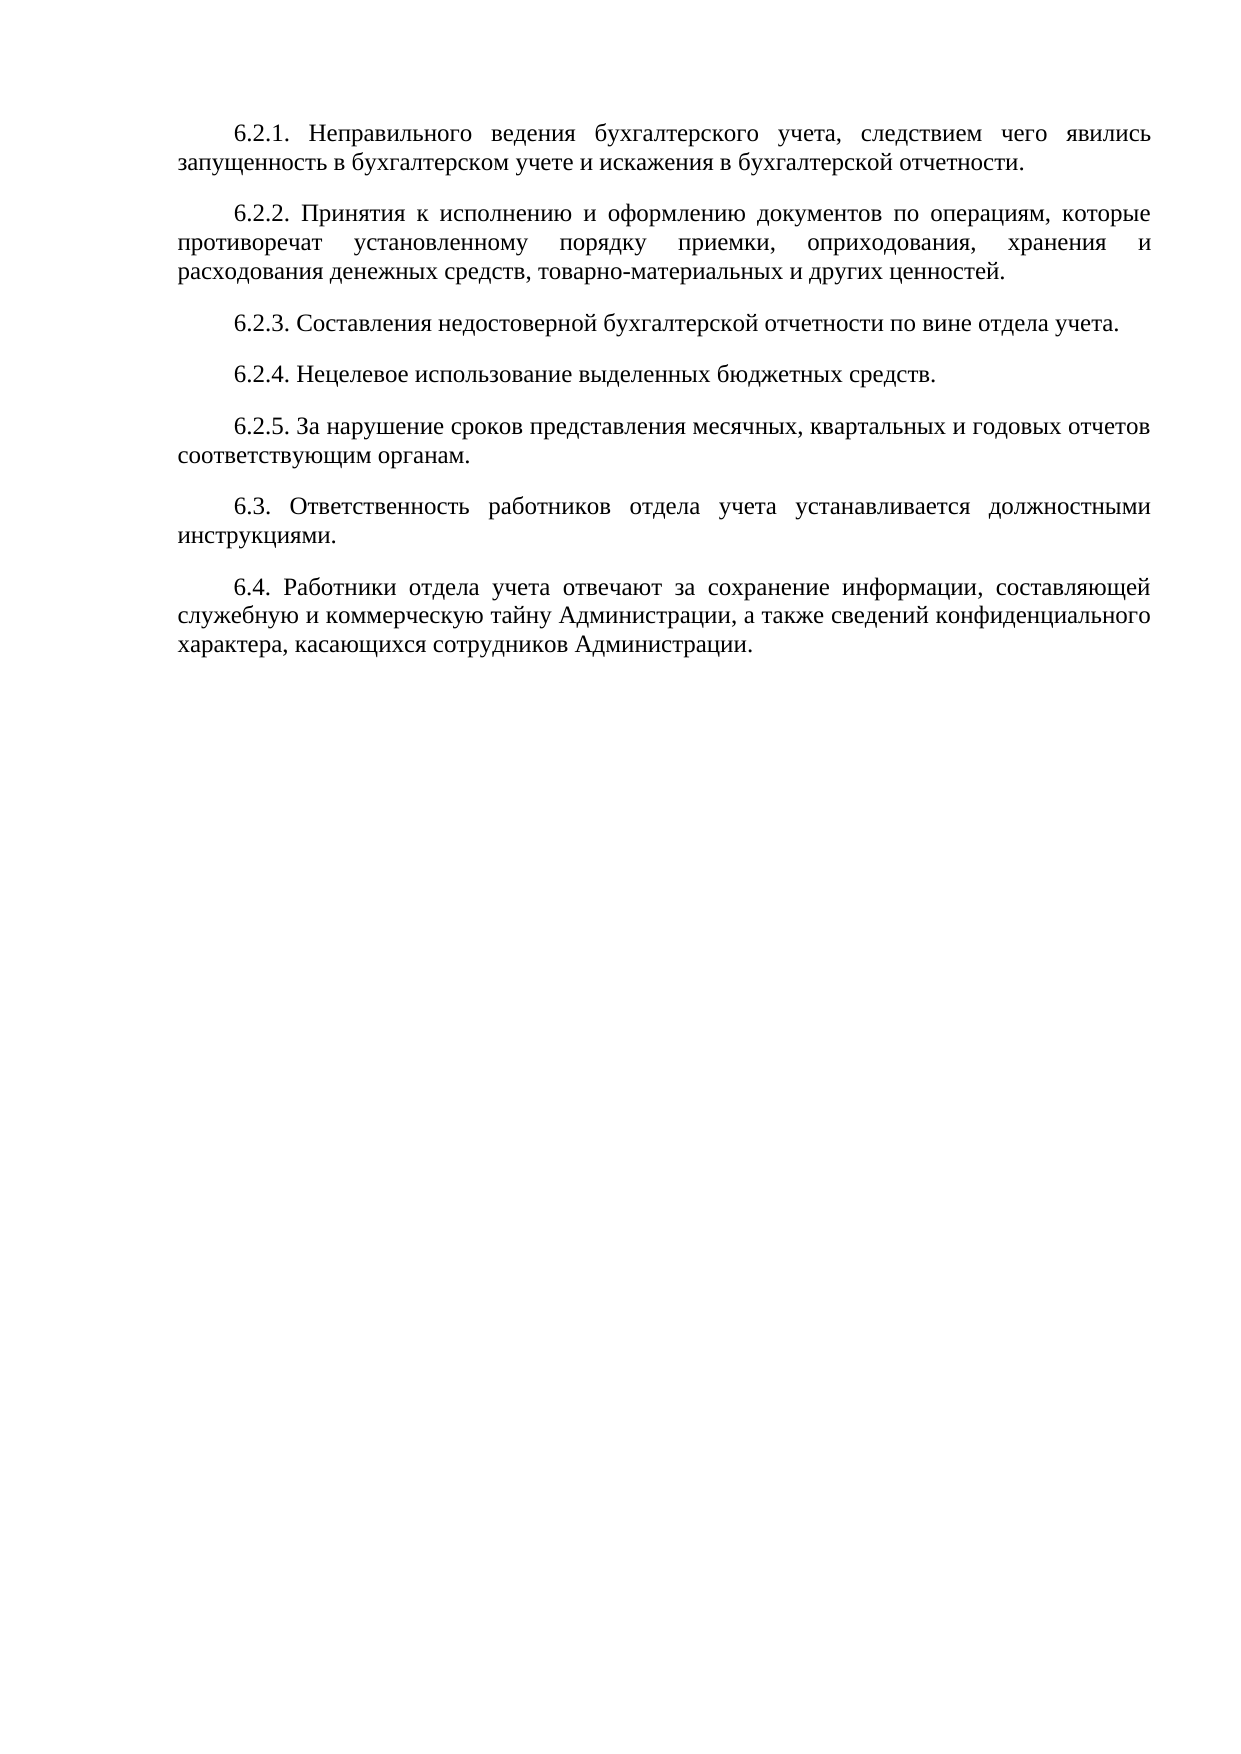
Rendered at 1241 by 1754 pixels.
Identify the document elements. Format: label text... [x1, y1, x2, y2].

text 6.2.3. Составления недостоверной бухгалтерской отчетности по вине отдела учета. [177, 308, 1152, 336]
text 6.2.1. Неправильного ведения бухгалтерского учета, следствием чего явились запущенность в бухгалтерском учете и искажения в бухгалтерской отчетности. [177, 118, 1152, 176]
text 6.4. Работники отдела учета отвечают за сохранение информации, составляющей служебную и коммерческую тайну Администрации, а также сведений конфиденциального характера, касающихся сотрудников Администрации. [177, 572, 1152, 658]
text 6.3. Ответственность работников отдела учета устанавливается должностными инструкциями. [177, 491, 1152, 549]
text 6.2.2. Принятия к исполнению и оформлению документов по операциям, которые противоречат установленному порядку приемки, оприходования, хранения и расходования денежных средств, товарно-материальных и других ценностей. [177, 198, 1152, 285]
text 6.2.5. За нарушение сроков представления месячных, квартальных и годовых отчетов соответствующим органам. [177, 411, 1152, 468]
text 6.2.4. Нецелевое использование выделенных бюджетных средств. [177, 359, 1152, 388]
